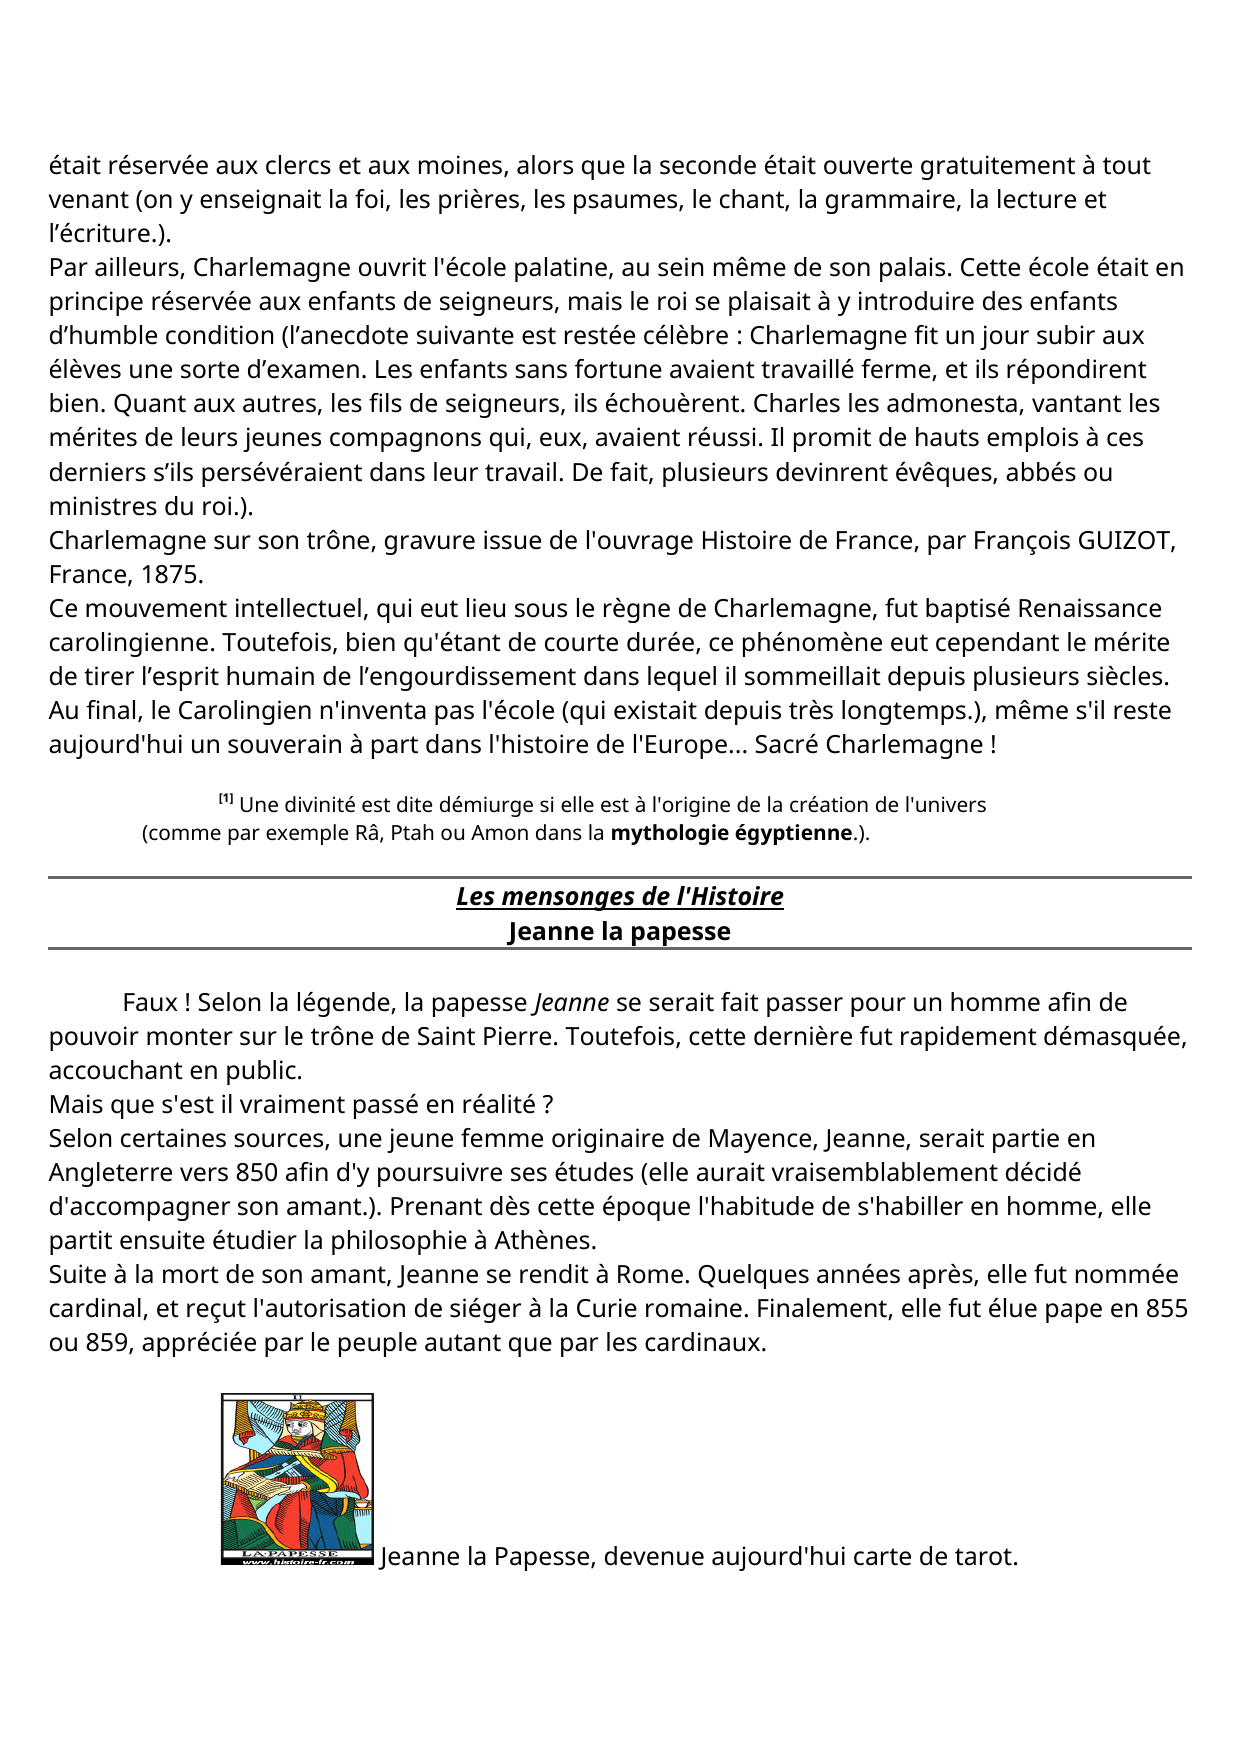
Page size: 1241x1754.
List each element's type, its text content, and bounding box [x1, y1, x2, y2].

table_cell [48, 148, 1192, 761]
picture [220, 1393, 374, 1565]
table_header Les mensonges de l'Histoire Jeanne la papesse [48, 879, 1192, 947]
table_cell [48, 950, 1192, 1606]
text [1] Une divinité est dite démiurge si elle est à l'origine de la création de l'univers (comme par exemple Râ, Ptah ou Amon dans la mythologie égyptienne.). [142, 790, 1063, 847]
